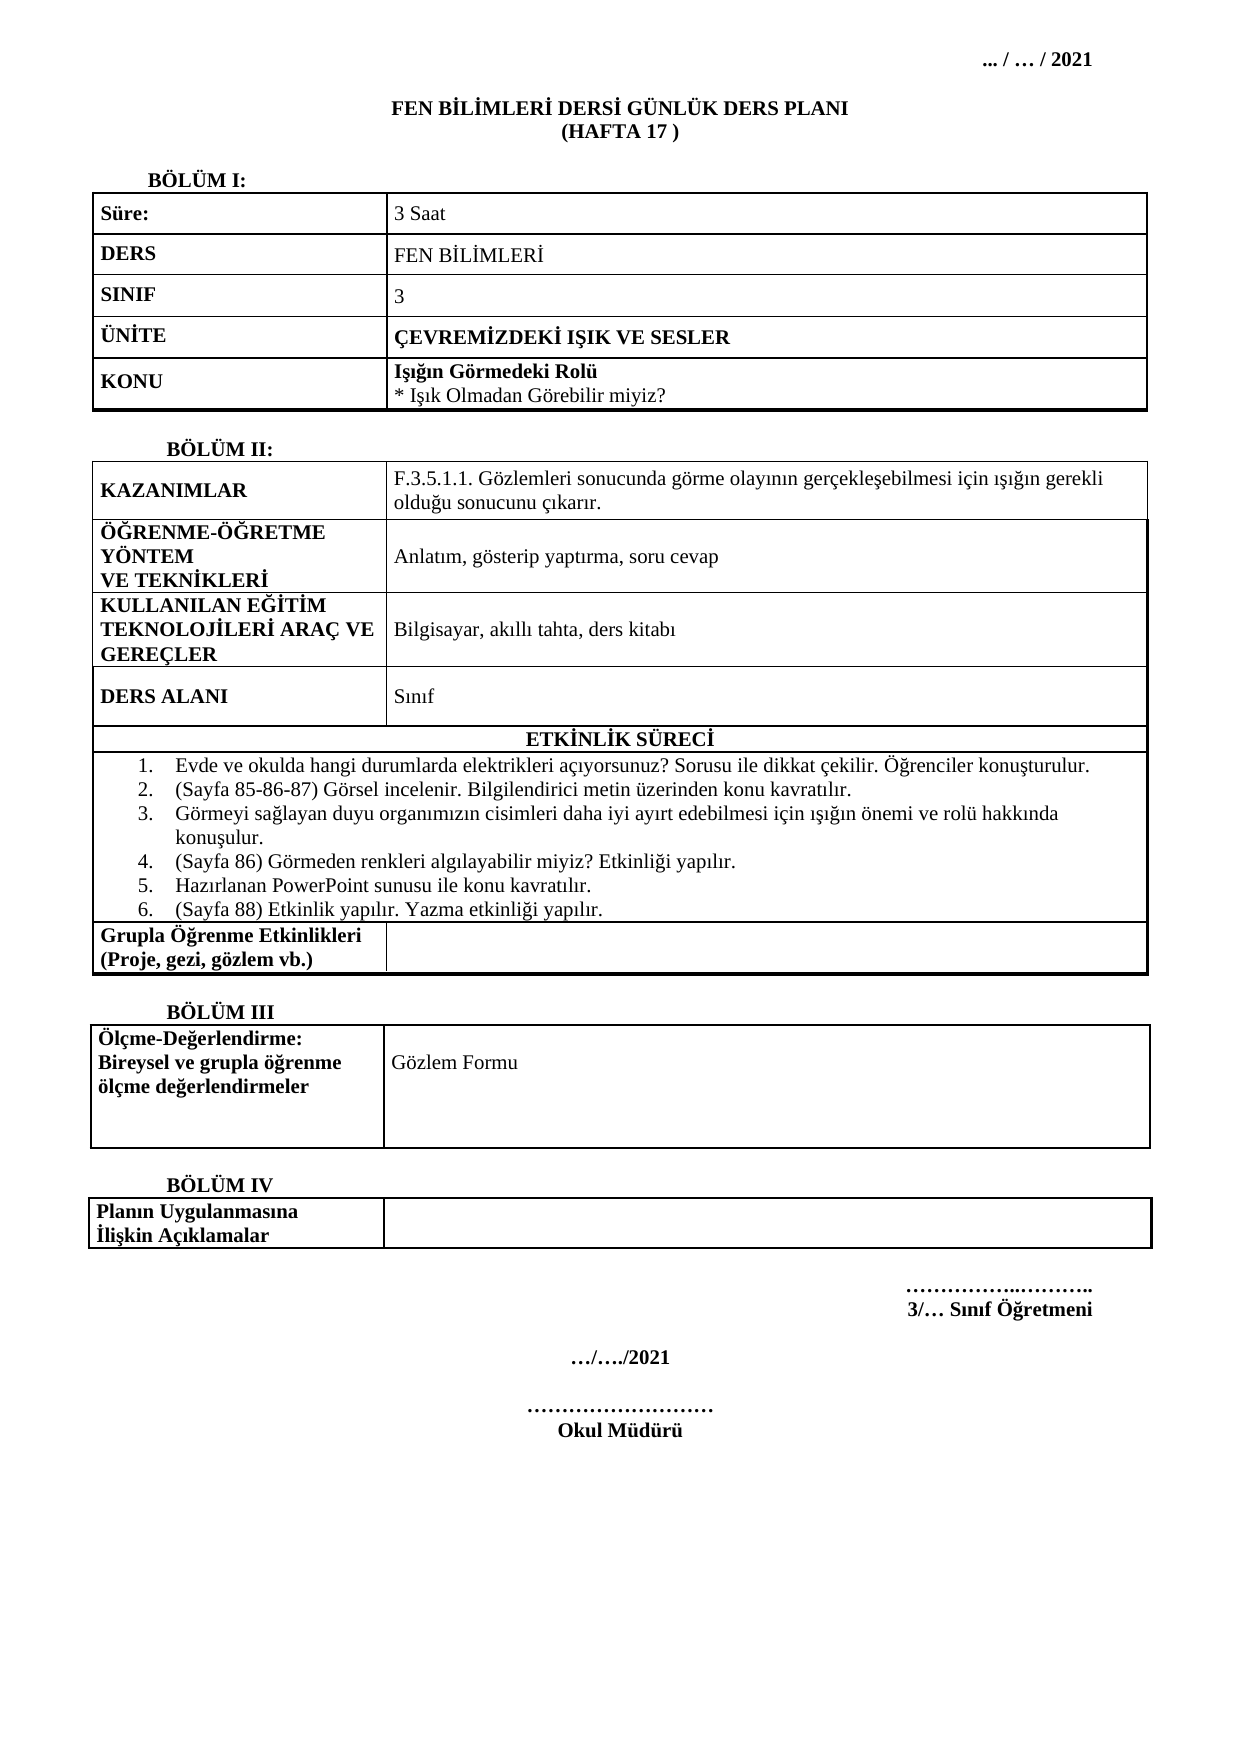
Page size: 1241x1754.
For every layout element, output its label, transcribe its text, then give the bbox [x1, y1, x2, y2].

table_cell KONU [94, 359, 386, 408]
table_header [385, 1199, 1150, 1247]
text ……………………… [148, 1393, 1092, 1417]
text 3/… Sınıf Öğretmeni [148, 1297, 1092, 1321]
table_cell ÖĞRENME-ÖĞRETME YÖNTEM VE TEKNİKLERİ [93, 520, 386, 592]
text …/…./2021 [148, 1345, 1092, 1369]
text BÖLÜM I: [148, 168, 1092, 192]
table_cell Bilgisayar, akıllı tahta, ders kitabı [387, 593, 1146, 666]
text Okul Müdürü [148, 1417, 1092, 1442]
text ... / … / 2021 [148, 47, 1092, 71]
subtitle BÖLÜM III [148, 1000, 1092, 1024]
text (HAFTA 17 ) [148, 119, 1092, 143]
table_header 3 Saat [388, 194, 1146, 233]
table_cell FEN BİLİMLERİ [388, 235, 1146, 274]
table_cell DERS ALANI [94, 667, 386, 725]
table_cell Işığın Görmedeki Rolü * Işık Olmadan Görebilir miyiz? [388, 359, 1146, 408]
table_cell Anlatım, gösterip yaptırma, soru cevap [387, 520, 1146, 592]
table_header Ölçme-Değerlendirme: Bireysel ve grupla öğrenme ölçme değerlendirmeler [92, 1026, 383, 1147]
table_header Planın Uygulanmasına İlişkin Açıklamalar [90, 1199, 383, 1247]
table_cell SINIF [94, 275, 386, 316]
table_cell Grupla Öğrenme Etkinlikleri (Proje, gezi, gözlem vb.) [94, 923, 386, 971]
table_cell Sınıf [387, 667, 1146, 725]
table_cell ÜNİTE [94, 317, 386, 357]
text BÖLÜM II: [148, 436, 1092, 461]
table_cell DERS [94, 235, 386, 274]
table_cell ETKİNLİK SÜRECİ [94, 727, 1146, 751]
subtitle BÖLÜM IV [148, 1173, 1092, 1197]
table_cell Evde ve okulda hangi durumlarda elektrikleri açıyorsunuz? Sorusu ile dikkat çekilir. Öğrenciler konuşturulur. (Sayfa 85-86-87) Görsel incelenir. Bilgilendirici metin üzerinden konu kavratılır. Görmeyi sağlayan duyu organımızın cisimleri daha iyi ayırt edebilmesi için ışığın önemi ve rolü hakkında konuşulur. (Sayfa 86) Görmeden renkleri algılayabilir miyiz? Etkinliği yapılır. Hazırlanan PowerPoint sunusu ile konu kavratılır. (Sayfa 88) Etkinlik yapılır. Yazma etkinliği yapılır. [94, 753, 1146, 921]
table_header F.3.5.1.1. Gözlemleri sonucunda görme olayının gerçekleşebilmesi için ışığın gerekli olduğu sonucunu çıkarır. [387, 462, 1147, 519]
table_cell ÇEVREMİZDEKİ IŞIK VE SESLER [388, 317, 1146, 357]
table_header KAZANIMLAR [93, 462, 386, 519]
table_cell KULLANILAN EĞİTİM TEKNOLOJİLERİ ARAÇ VE GEREÇLER [93, 593, 386, 666]
table_cell [387, 923, 1146, 971]
table_header Süre: [94, 194, 386, 233]
text ……………..……….. [148, 1273, 1092, 1297]
table_header Gözlem Formu [385, 1026, 1149, 1147]
text FEN BİLİMLERİ DERSİ GÜNLÜK DERS PLANI [148, 95, 1092, 119]
table_cell 3 [388, 275, 1146, 316]
